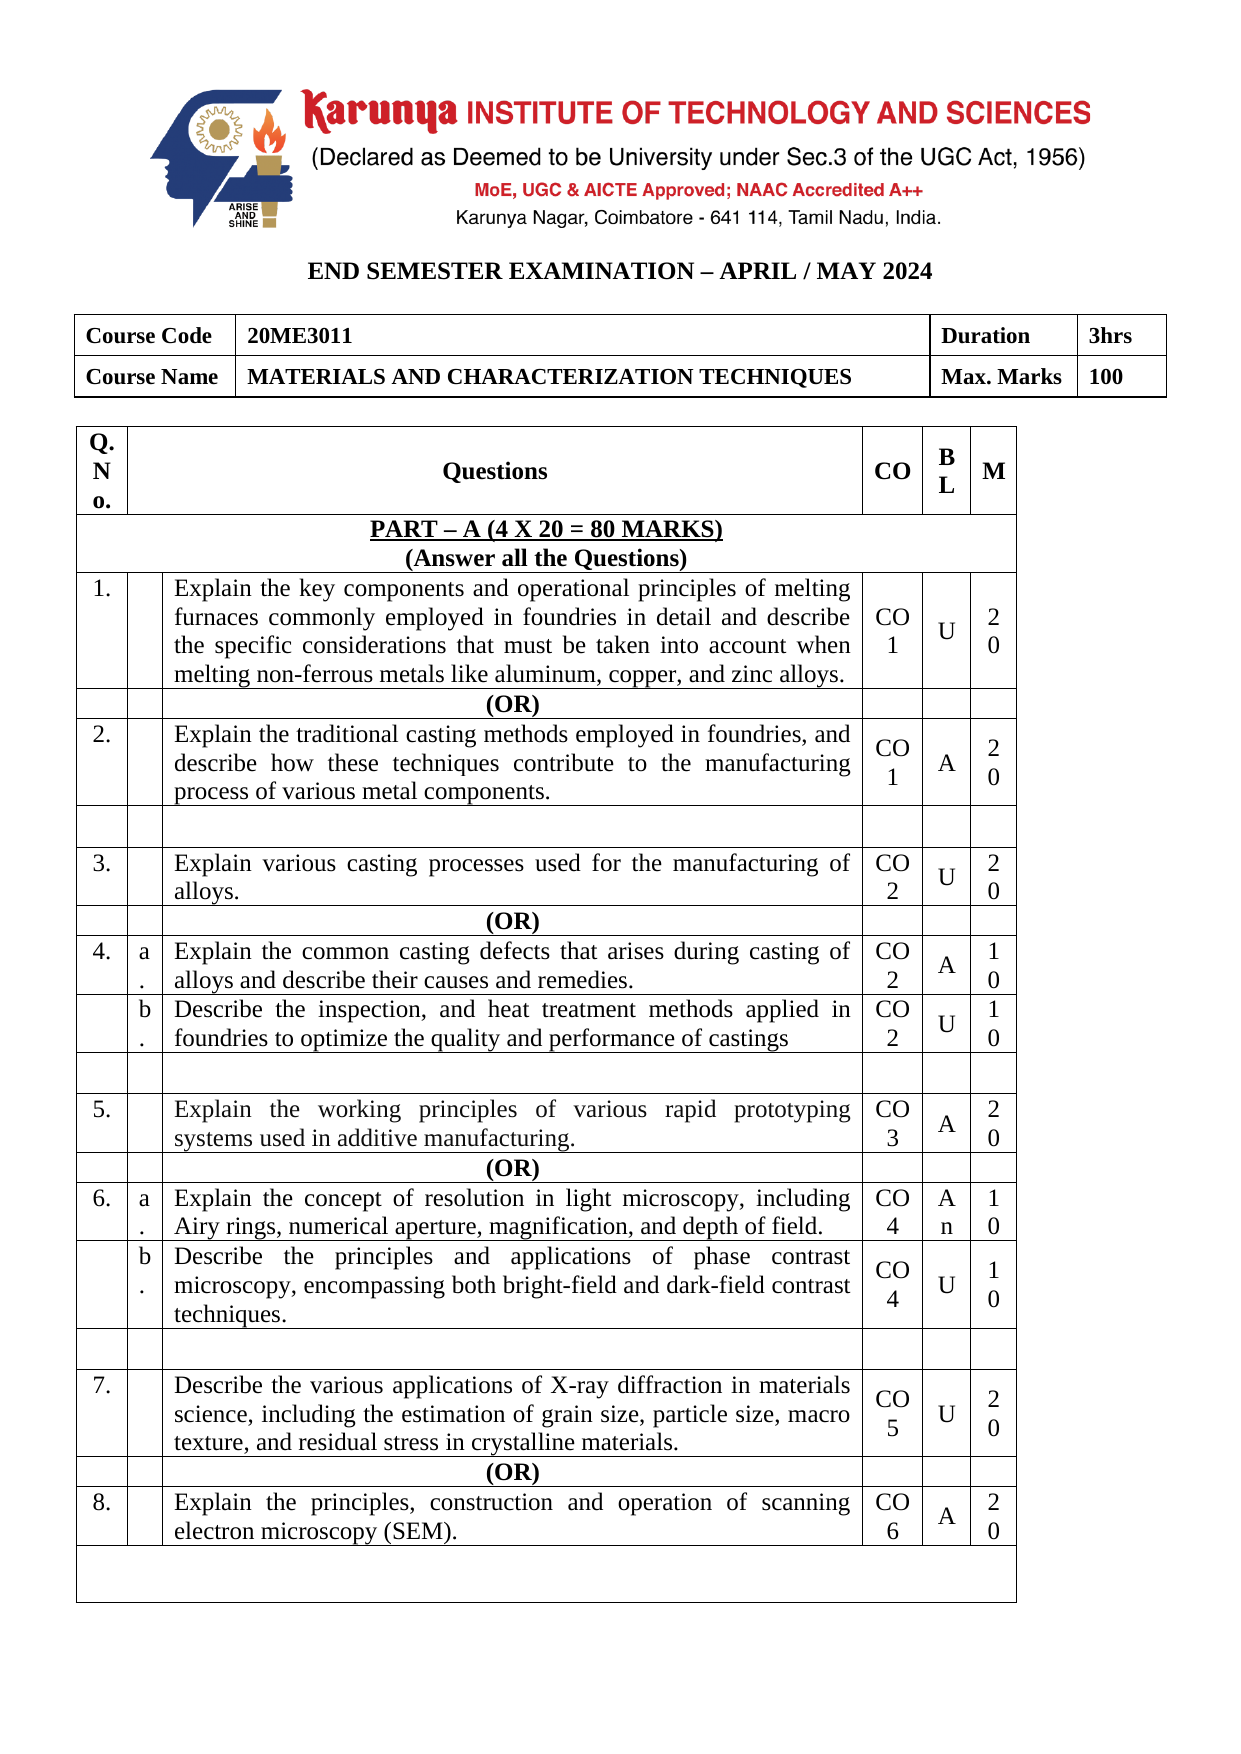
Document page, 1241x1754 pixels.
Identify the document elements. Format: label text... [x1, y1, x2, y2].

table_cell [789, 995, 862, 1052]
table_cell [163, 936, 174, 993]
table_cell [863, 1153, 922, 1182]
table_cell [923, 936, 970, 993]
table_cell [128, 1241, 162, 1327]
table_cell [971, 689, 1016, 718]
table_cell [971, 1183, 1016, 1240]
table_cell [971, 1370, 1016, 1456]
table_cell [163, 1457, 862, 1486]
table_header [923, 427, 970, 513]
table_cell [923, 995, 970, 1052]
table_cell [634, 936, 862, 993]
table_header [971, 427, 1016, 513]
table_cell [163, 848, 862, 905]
picture [150, 89, 1091, 228]
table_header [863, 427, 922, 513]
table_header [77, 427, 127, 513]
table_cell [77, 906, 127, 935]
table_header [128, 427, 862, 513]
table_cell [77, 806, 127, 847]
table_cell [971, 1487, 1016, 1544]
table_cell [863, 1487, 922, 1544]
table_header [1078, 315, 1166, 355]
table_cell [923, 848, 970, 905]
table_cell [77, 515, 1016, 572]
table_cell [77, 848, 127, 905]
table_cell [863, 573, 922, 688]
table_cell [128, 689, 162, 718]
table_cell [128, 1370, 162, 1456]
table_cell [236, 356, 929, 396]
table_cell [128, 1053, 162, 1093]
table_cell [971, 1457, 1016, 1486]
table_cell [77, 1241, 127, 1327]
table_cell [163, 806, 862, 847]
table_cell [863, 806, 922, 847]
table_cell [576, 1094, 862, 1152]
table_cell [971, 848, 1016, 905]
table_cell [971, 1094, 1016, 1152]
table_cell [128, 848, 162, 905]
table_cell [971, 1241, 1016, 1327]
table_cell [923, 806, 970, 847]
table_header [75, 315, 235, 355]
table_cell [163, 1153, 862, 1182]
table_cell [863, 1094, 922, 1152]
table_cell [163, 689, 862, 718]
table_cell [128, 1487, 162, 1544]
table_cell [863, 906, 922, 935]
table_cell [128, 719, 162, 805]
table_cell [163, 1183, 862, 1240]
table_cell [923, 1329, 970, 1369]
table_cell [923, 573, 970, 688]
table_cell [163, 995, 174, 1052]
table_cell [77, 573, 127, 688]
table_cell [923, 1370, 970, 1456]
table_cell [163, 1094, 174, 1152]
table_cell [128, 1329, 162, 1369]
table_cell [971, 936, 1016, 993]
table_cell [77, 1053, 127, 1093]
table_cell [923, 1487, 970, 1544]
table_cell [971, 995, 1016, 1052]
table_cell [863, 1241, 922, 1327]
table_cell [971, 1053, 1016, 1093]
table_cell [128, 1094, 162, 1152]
text END SEMESTER EXAMINATION – APRIL / MAY 2024 [150, 256, 1090, 285]
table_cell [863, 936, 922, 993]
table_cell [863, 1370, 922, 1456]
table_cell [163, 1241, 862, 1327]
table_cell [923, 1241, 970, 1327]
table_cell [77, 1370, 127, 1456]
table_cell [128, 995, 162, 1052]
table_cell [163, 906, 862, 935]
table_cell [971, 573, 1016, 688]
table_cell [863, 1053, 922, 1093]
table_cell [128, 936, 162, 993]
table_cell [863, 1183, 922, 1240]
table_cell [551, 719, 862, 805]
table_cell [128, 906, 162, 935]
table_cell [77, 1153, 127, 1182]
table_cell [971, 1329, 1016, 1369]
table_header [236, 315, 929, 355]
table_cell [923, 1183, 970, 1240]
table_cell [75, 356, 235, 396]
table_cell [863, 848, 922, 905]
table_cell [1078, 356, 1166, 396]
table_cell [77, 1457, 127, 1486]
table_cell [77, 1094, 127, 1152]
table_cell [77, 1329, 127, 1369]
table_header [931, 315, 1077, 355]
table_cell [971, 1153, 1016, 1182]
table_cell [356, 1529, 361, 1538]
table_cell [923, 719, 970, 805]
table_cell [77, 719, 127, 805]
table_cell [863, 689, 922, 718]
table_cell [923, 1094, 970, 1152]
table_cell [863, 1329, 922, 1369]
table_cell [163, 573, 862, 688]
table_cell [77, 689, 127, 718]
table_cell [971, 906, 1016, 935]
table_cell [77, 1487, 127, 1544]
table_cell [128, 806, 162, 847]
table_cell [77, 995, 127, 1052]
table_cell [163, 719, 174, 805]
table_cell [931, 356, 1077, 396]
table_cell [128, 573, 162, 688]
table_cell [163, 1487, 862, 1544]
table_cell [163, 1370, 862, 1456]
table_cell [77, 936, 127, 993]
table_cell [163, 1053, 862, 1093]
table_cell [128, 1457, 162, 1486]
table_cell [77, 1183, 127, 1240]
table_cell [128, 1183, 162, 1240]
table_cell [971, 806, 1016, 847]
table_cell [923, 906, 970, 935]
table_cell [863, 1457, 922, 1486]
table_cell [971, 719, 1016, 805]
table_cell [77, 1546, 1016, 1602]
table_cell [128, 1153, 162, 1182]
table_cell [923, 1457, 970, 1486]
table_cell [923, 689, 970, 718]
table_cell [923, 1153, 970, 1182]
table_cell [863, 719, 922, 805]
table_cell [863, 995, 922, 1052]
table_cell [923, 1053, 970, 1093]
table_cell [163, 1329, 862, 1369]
